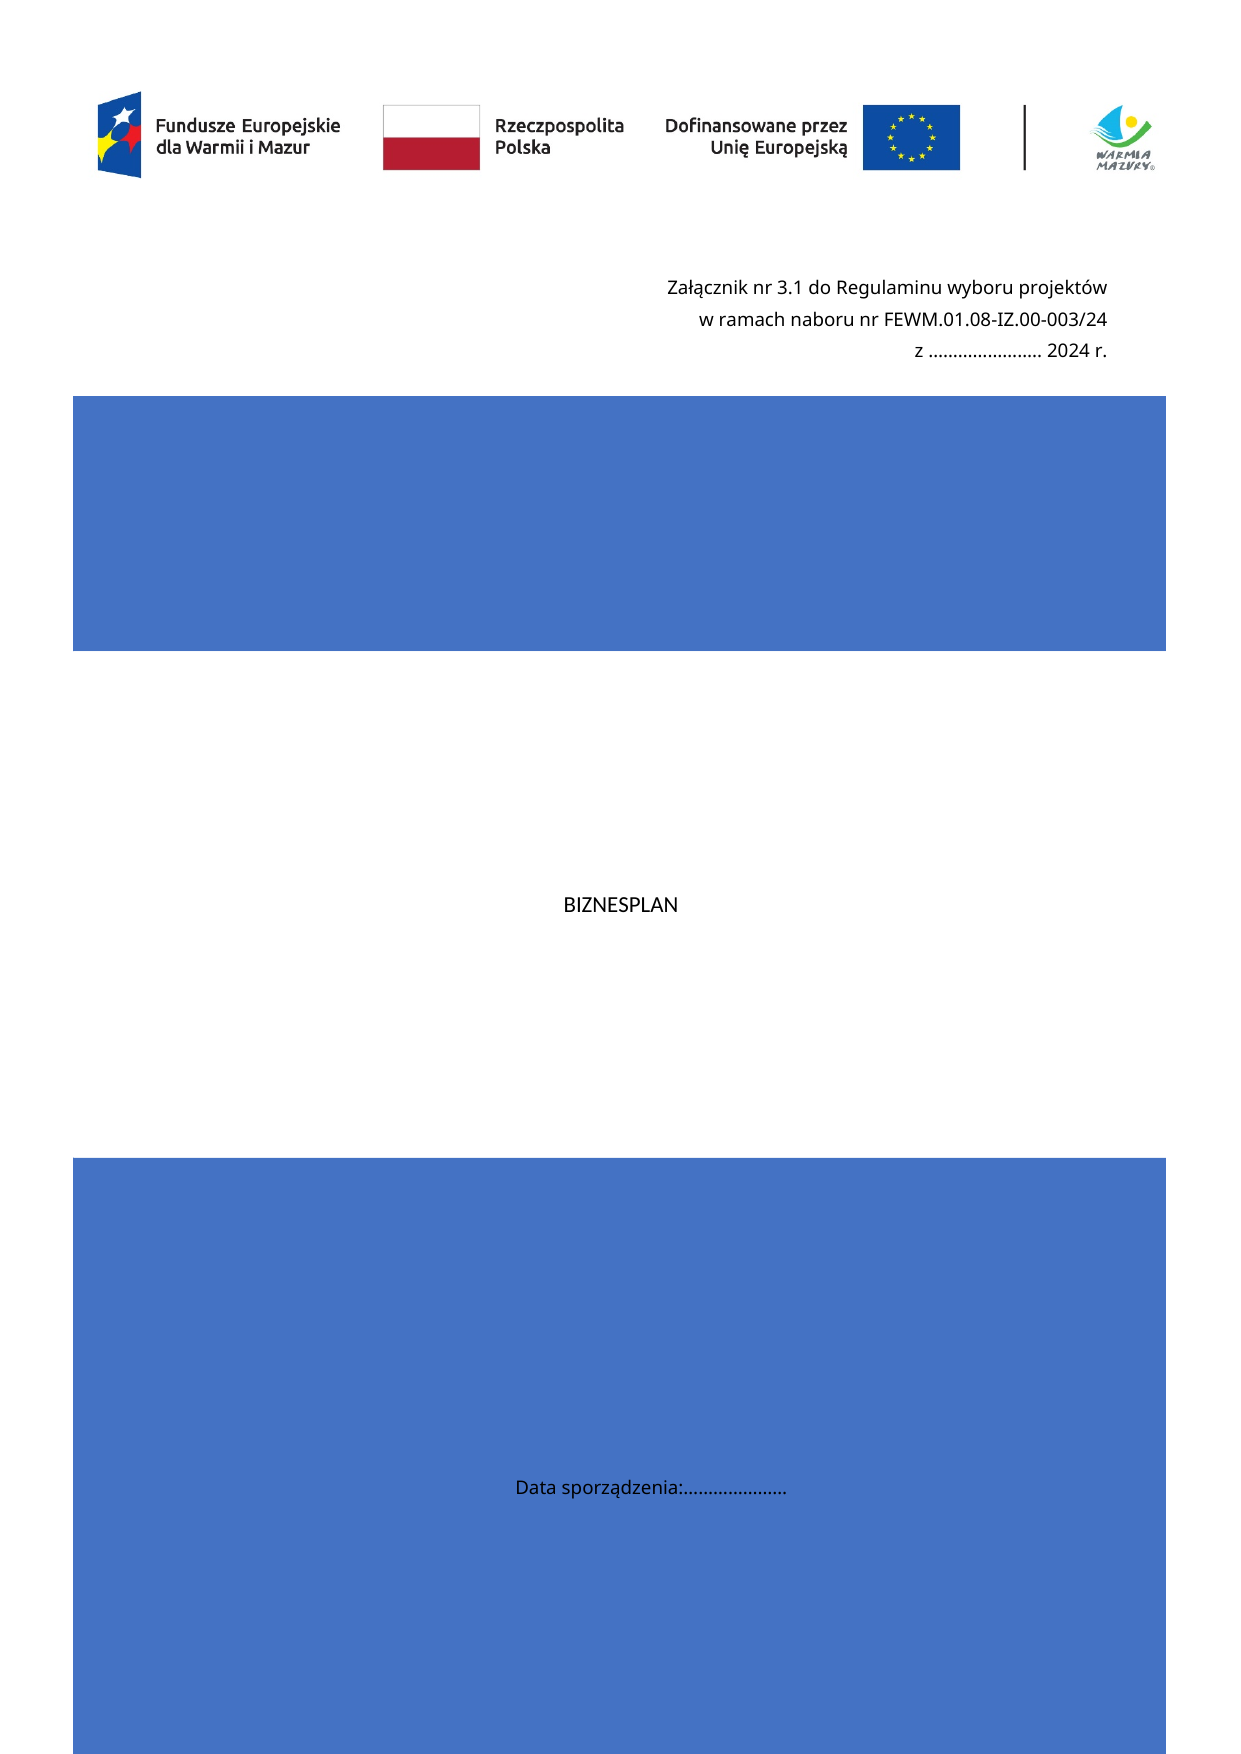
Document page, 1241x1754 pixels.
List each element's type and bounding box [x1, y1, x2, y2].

picture [77, 70, 1176, 199]
